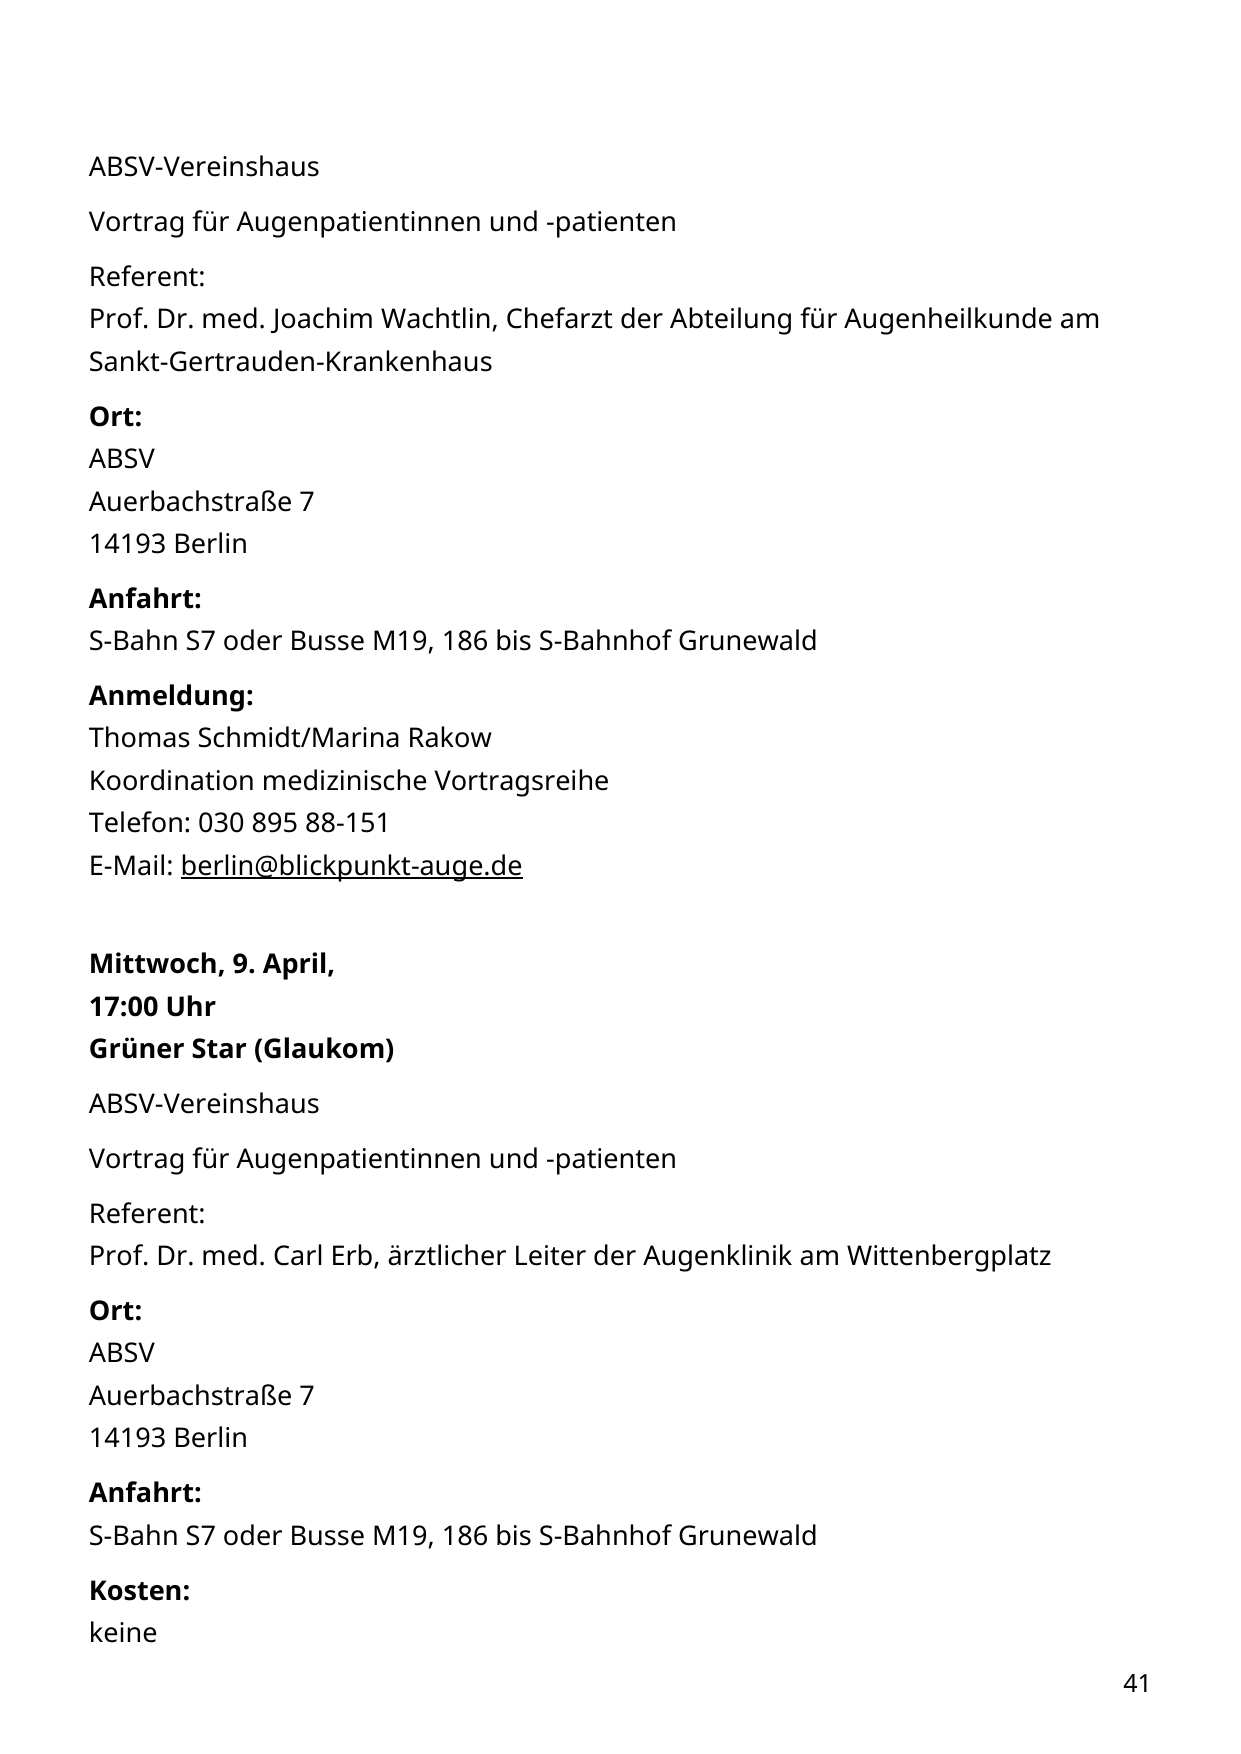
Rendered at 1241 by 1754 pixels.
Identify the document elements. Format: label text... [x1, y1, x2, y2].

text ABSV-Vereinshaus [89, 1084, 1152, 1121]
text Referent: Prof. Dr. med. Joachim Wachtlin, Chefarzt der Abteilung für Augenheilkunde am Sankt-Gertrauden-Krankenhaus [89, 257, 1152, 379]
text Anmeldung: Thomas Schmidt/Marina Rakow Koordination medizinische Vortragsreihe Telefon: 030 895 88-151 E-Mail: berlin@blickpunkt-auge.de [89, 677, 1152, 883]
text Kosten: keine [89, 1571, 1152, 1650]
text Ort: ABSV Auerbachstraße 7 14193 Berlin [89, 1292, 1152, 1456]
text Ort: ABSV Auerbachstraße 7 14193 Berlin [89, 397, 1152, 561]
text Vortrag für Augenpatientinnen und -patienten [89, 1139, 1152, 1176]
text Referent: Prof. Dr. med. Carl Erb, ärztlicher Leiter der Augenklinik am Wittenbergplatz [89, 1194, 1152, 1273]
text Anfahrt: S-Bahn S7 oder Busse M19, 186 bis S-Bahnhof Grunewald [89, 1474, 1152, 1553]
text Mittwoch, 9. April, 17:00 Uhr Grüner Star (Glaukom) [89, 945, 1152, 1066]
text ABSV-Vereinshaus [89, 148, 1152, 184]
text Vortrag für Augenpatientinnen und -patienten [89, 203, 1152, 239]
text Anfahrt: S-Bahn S7 oder Busse M19, 186 bis S-Bahnhof Grunewald [89, 579, 1152, 658]
